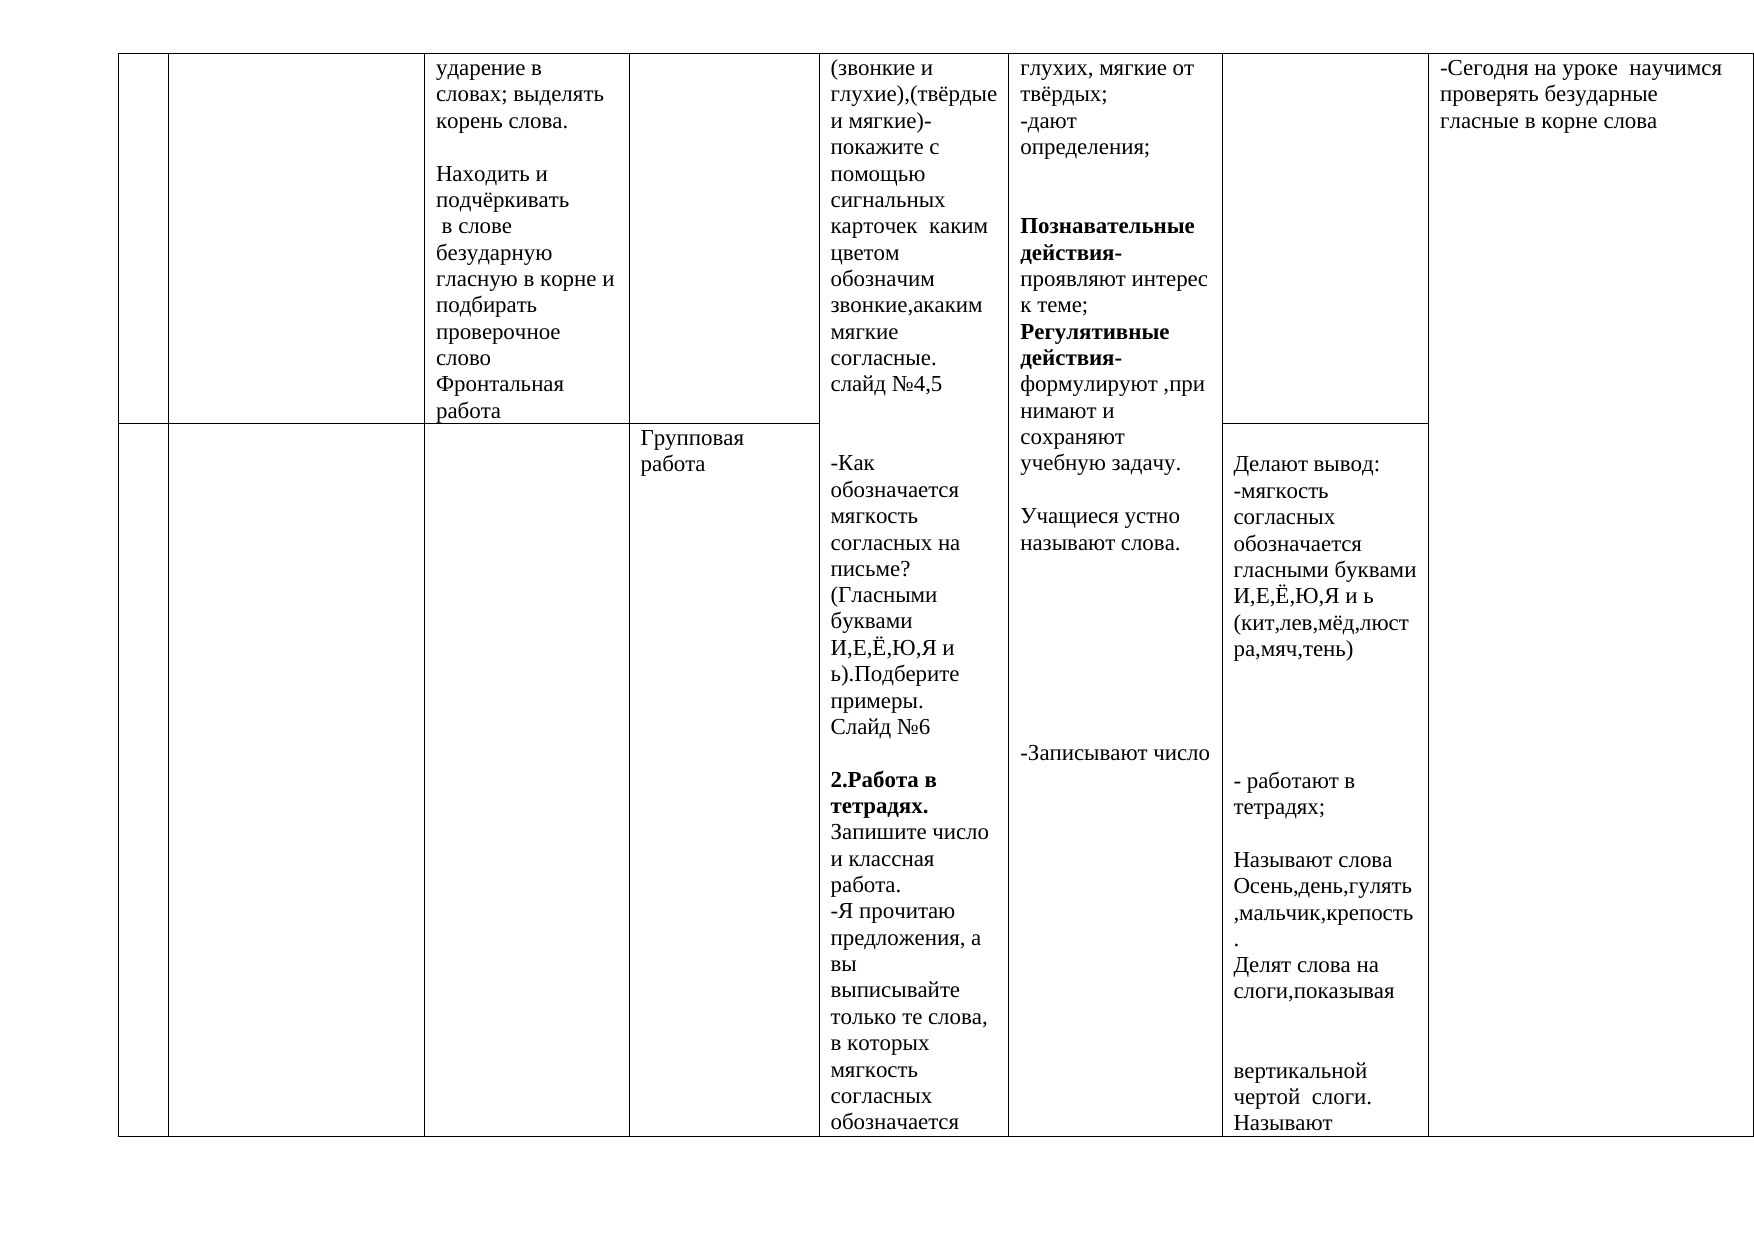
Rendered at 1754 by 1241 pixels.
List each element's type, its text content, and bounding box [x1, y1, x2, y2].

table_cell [1223, 424, 1428, 1136]
table_cell [169, 424, 424, 1136]
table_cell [169, 54, 424, 423]
table_cell 2 [119, 54, 168, 423]
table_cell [1223, 54, 1428, 423]
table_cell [1429, 54, 1753, 1136]
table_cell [820, 54, 1008, 1136]
table_cell Групповая работа [630, 424, 819, 1136]
table_cell [425, 424, 629, 1136]
table_cell [119, 424, 168, 1136]
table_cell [1009, 54, 1222, 1136]
table_cell [630, 54, 819, 423]
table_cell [425, 54, 629, 423]
